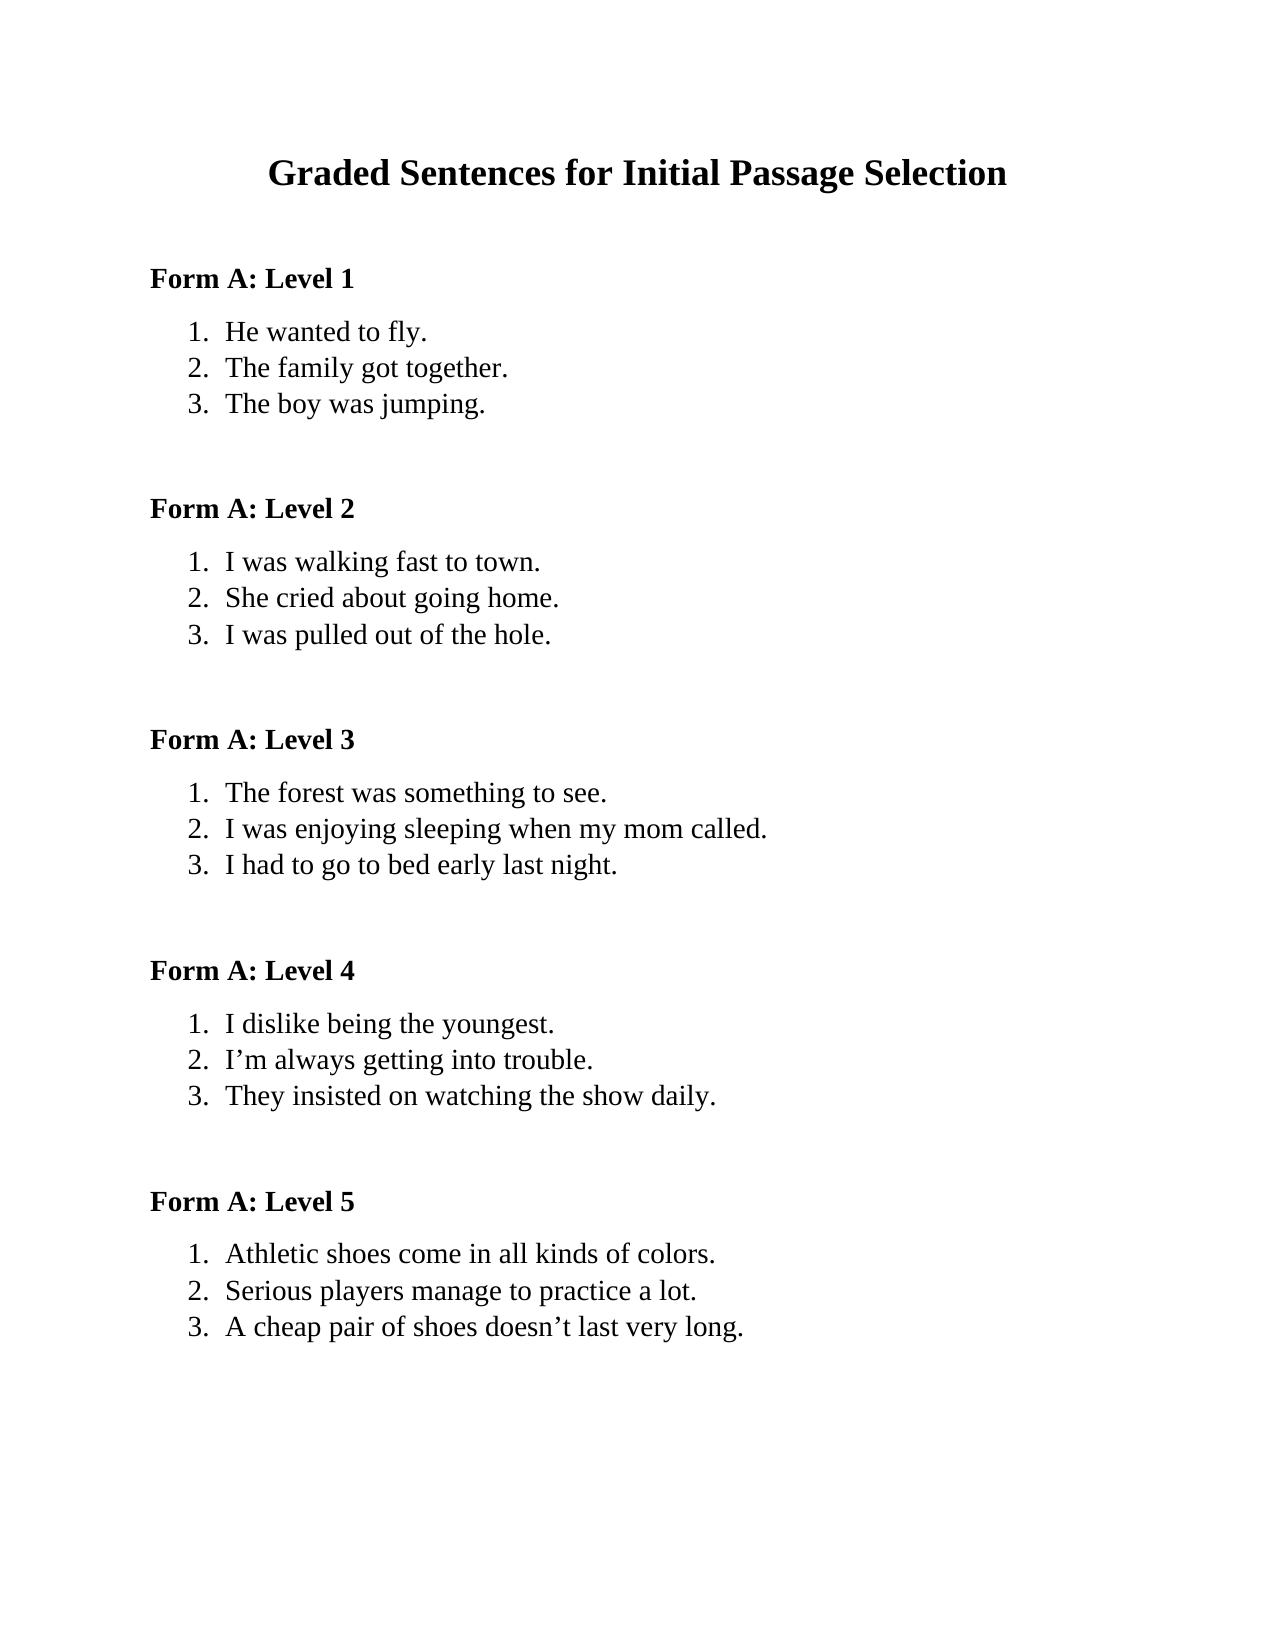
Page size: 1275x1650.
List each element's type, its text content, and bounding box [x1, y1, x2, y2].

list I had to go to bed early last night. [187, 847, 1125, 881]
text Form A: Level 2 [150, 492, 1125, 525]
list I was walking fast to town. [187, 544, 1125, 578]
list The boy was jumping. [187, 386, 1125, 419]
list I dislike being the youngest. [187, 1006, 1125, 1039]
list I was pulled out of the hole. [187, 617, 1125, 650]
list I was enjoying sleeping when my mom called. [187, 811, 1125, 845]
list The forest was something to see. [187, 775, 1125, 809]
list The family got together. [187, 350, 1125, 383]
text Form A: Level 1 [150, 261, 1125, 294]
list They insisted on watching the show daily. [187, 1078, 1125, 1112]
list A cheap pair of shoes doesn’t last very long. [187, 1309, 1125, 1342]
list Serious players manage to practice a lot. [187, 1273, 1125, 1306]
text Form A: Level 5 [150, 1184, 1125, 1217]
list He wanted to fly. [187, 314, 1125, 347]
list I’m always getting into trouble. [187, 1042, 1125, 1076]
text Graded Sentences for Initial Passage Selection [150, 150, 1125, 193]
list She cried about going home. [187, 581, 1125, 614]
list Athletic shoes come in all kinds of colors. [187, 1237, 1125, 1270]
text Form A: Level 3 [150, 722, 1125, 756]
text Form A: Level 4 [150, 953, 1125, 987]
